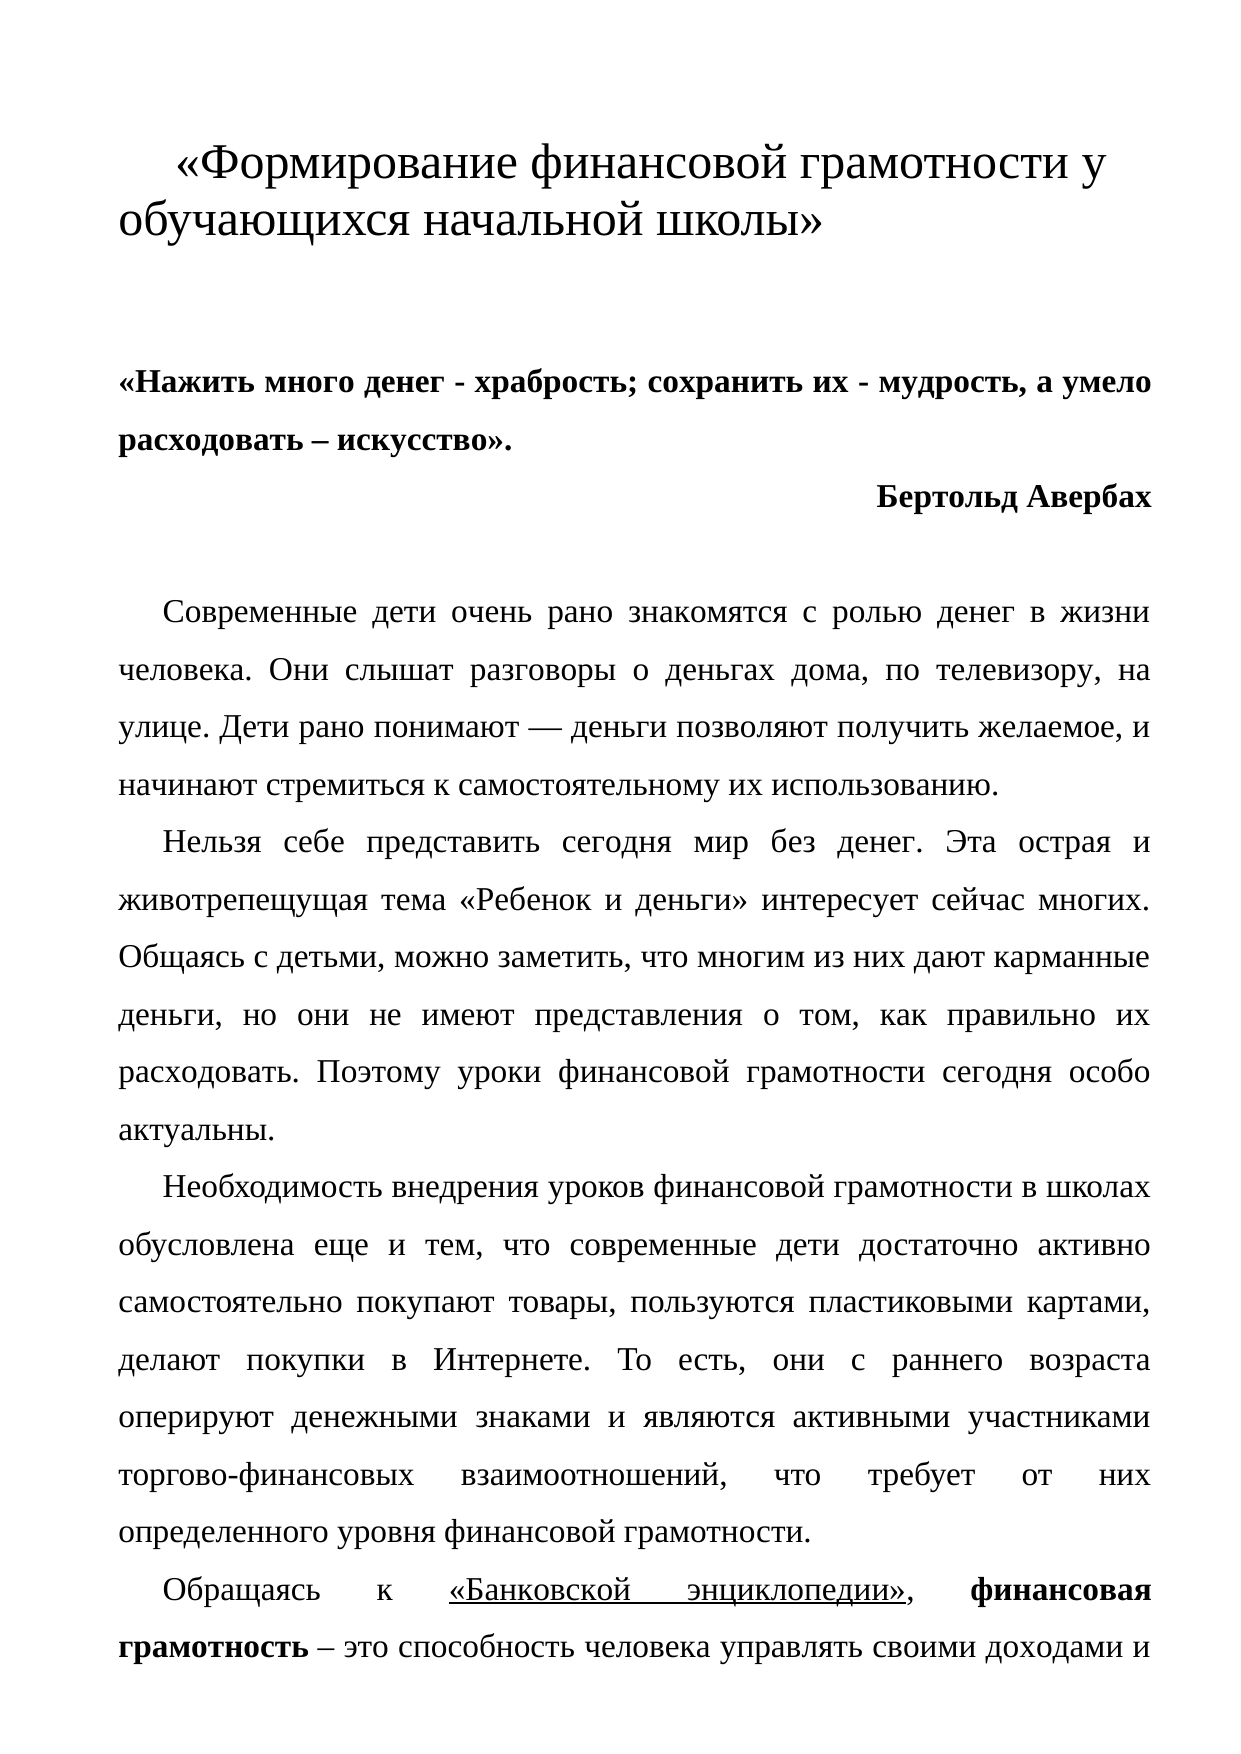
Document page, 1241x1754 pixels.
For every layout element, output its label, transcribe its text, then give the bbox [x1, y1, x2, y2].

text Современные дети очень рано знакомятся с ролью денег в жизни человека. Они слышат разговоры о деньгах дома, по телевизору, на улице. Дети рано понимают — деньги позволяют получить желаемое, и начинают стремиться к самостоятельному их использованию. [118, 591, 1152, 802]
text «Формирование финансовой грамотности у обучающихся начальной школы» [118, 131, 1152, 246]
text Бертольд Авербах [118, 476, 1152, 515]
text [118, 1569, 1152, 1665]
text «Нажить много денег - храбрость; сохранить их - мудрость, а умело расходовать – искусство». [118, 361, 1152, 457]
text Нельзя себе представить сегодня мир без денег. Эта острая и животрепещущая тема «Ребенок и деньги» интересует сейчас многих. Общаясь с детьми, можно заметить, что многим из них дают карманные деньги, но они не имеют представления о том, как правильно их расходовать. Поэтому уроки финансовой грамотности сегодня особо актуальны. [118, 821, 1152, 1147]
text Необходимость внедрения уроков финансовой грамотности в школах обусловлена еще и тем, что современные дети достаточно активно самостоятельно покупают товары, пользуются пластиковыми картами, делают покупки в Интернете. То есть, они с раннего возраста оперируют денежными знаками и являются активными участниками торгово-финансовых взаимоотношений, что требует от них определенного уровня финансовой грамотности. [118, 1166, 1152, 1550]
